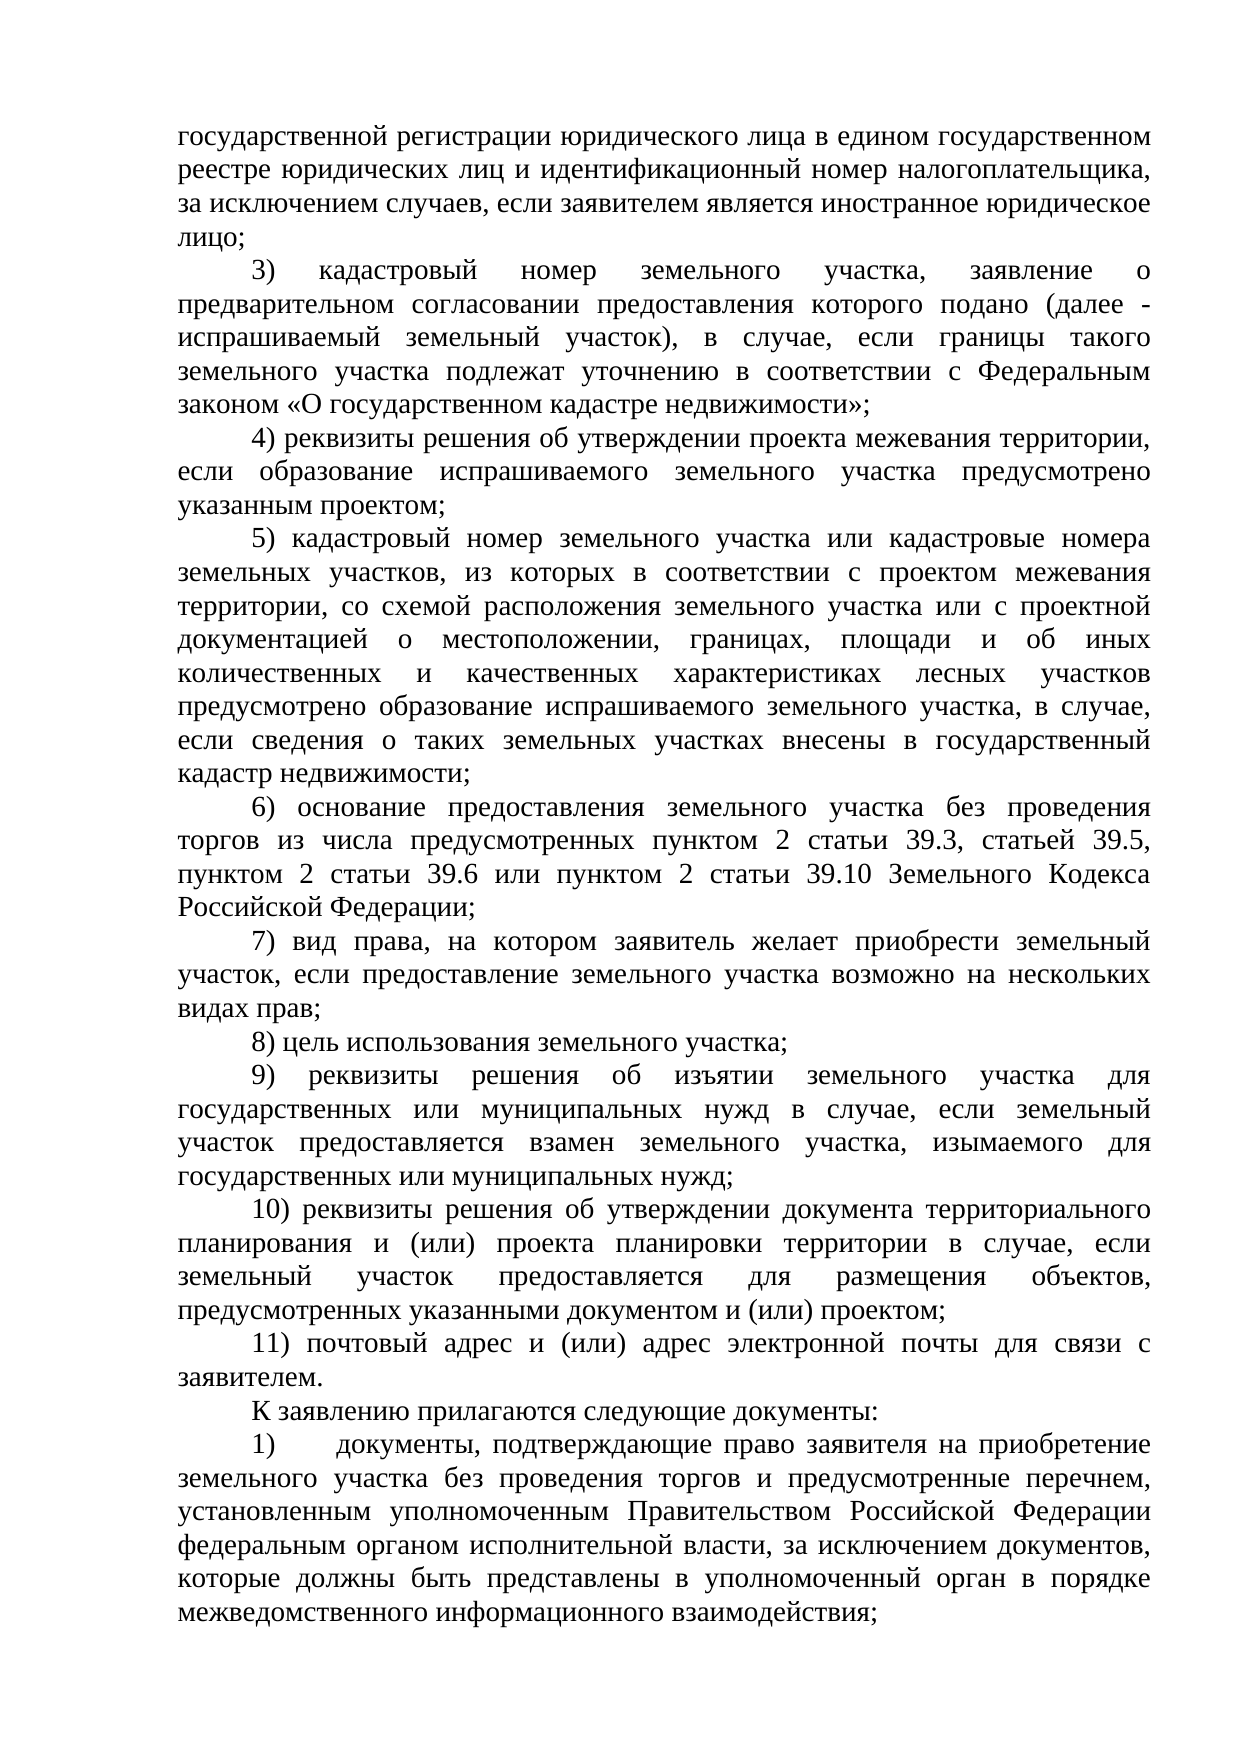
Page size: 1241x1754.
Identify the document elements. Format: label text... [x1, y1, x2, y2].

text 5) кадастровый номер земельного участка или кадастровые номера земельных участков, из которых в соответствии с проектом межевания территории, со схемой расположения земельного участка или с проектной документацией о местоположении, границах, площади и об иных количественных и качественных характеристиках лесных участков предусмотрено образование испрашиваемого земельного участка, в случае, если сведения о таких земельных участках внесены в государственный кадастр недвижимости; [177, 521, 1152, 789]
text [177, 118, 1152, 252]
text 3) кадастровый номер земельного участка, заявление о предварительном согласовании предоставления которого подано (далее - испрашиваемый земельный участок), в случае, если границы такого земельного участка подлежат уточнению в соответствии с Федеральным законом «О государственном кадастре недвижимости»; [177, 252, 1152, 420]
text 9) реквизиты решения об изъятии земельного участка для государственных или муниципальных нужд в случае, если земельный участок предоставляется взамен земельного участка, изымаемого для государственных или муниципальных нужд; [177, 1057, 1152, 1191]
text 7) вид права, на котором заявитель желает приобрести земельный участок, если предоставление земельного участка возможно на нескольких видах прав; [177, 923, 1152, 1024]
text 10) реквизиты решения об утверждении документа территориального планирования и (или) проекта планировки территории в случае, если земельный участок предоставляется для размещения объектов, предусмотренных указанными документом и (или) проектом; [177, 1191, 1152, 1326]
text 1) документы, подтверждающие право заявителя на приобретение земельного участка без проведения торгов и предусмотренные перечнем, установленным уполномоченным Правительством Российской Федерации федеральным органом исполнительной власти, за исключением документов, которые должны быть представлены в уполномоченный орган в порядке межведомственного информационного взаимодействия; [177, 1426, 1152, 1627]
text 11) почтовый адрес и (или) адрес электронной почты для связи с заявителем. [177, 1326, 1152, 1393]
text 4) реквизиты решения об утверждении проекта межевания территории, если образование испрашиваемого земельного участка предусмотрено указанным проектом; [177, 420, 1152, 521]
text К заявлению прилагаются следующие документы: [177, 1393, 1152, 1426]
text 8) цель использования земельного участка; [177, 1024, 1152, 1057]
text 6) основание предоставления земельного участка без проведения торгов из числа предусмотренных пунктом 2 статьи 39.3, статьей 39.5, пунктом 2 статьи 39.6 или пунктом 2 статьи 39.10 Земельного Кодекса Российской Федерации; [177, 789, 1152, 923]
